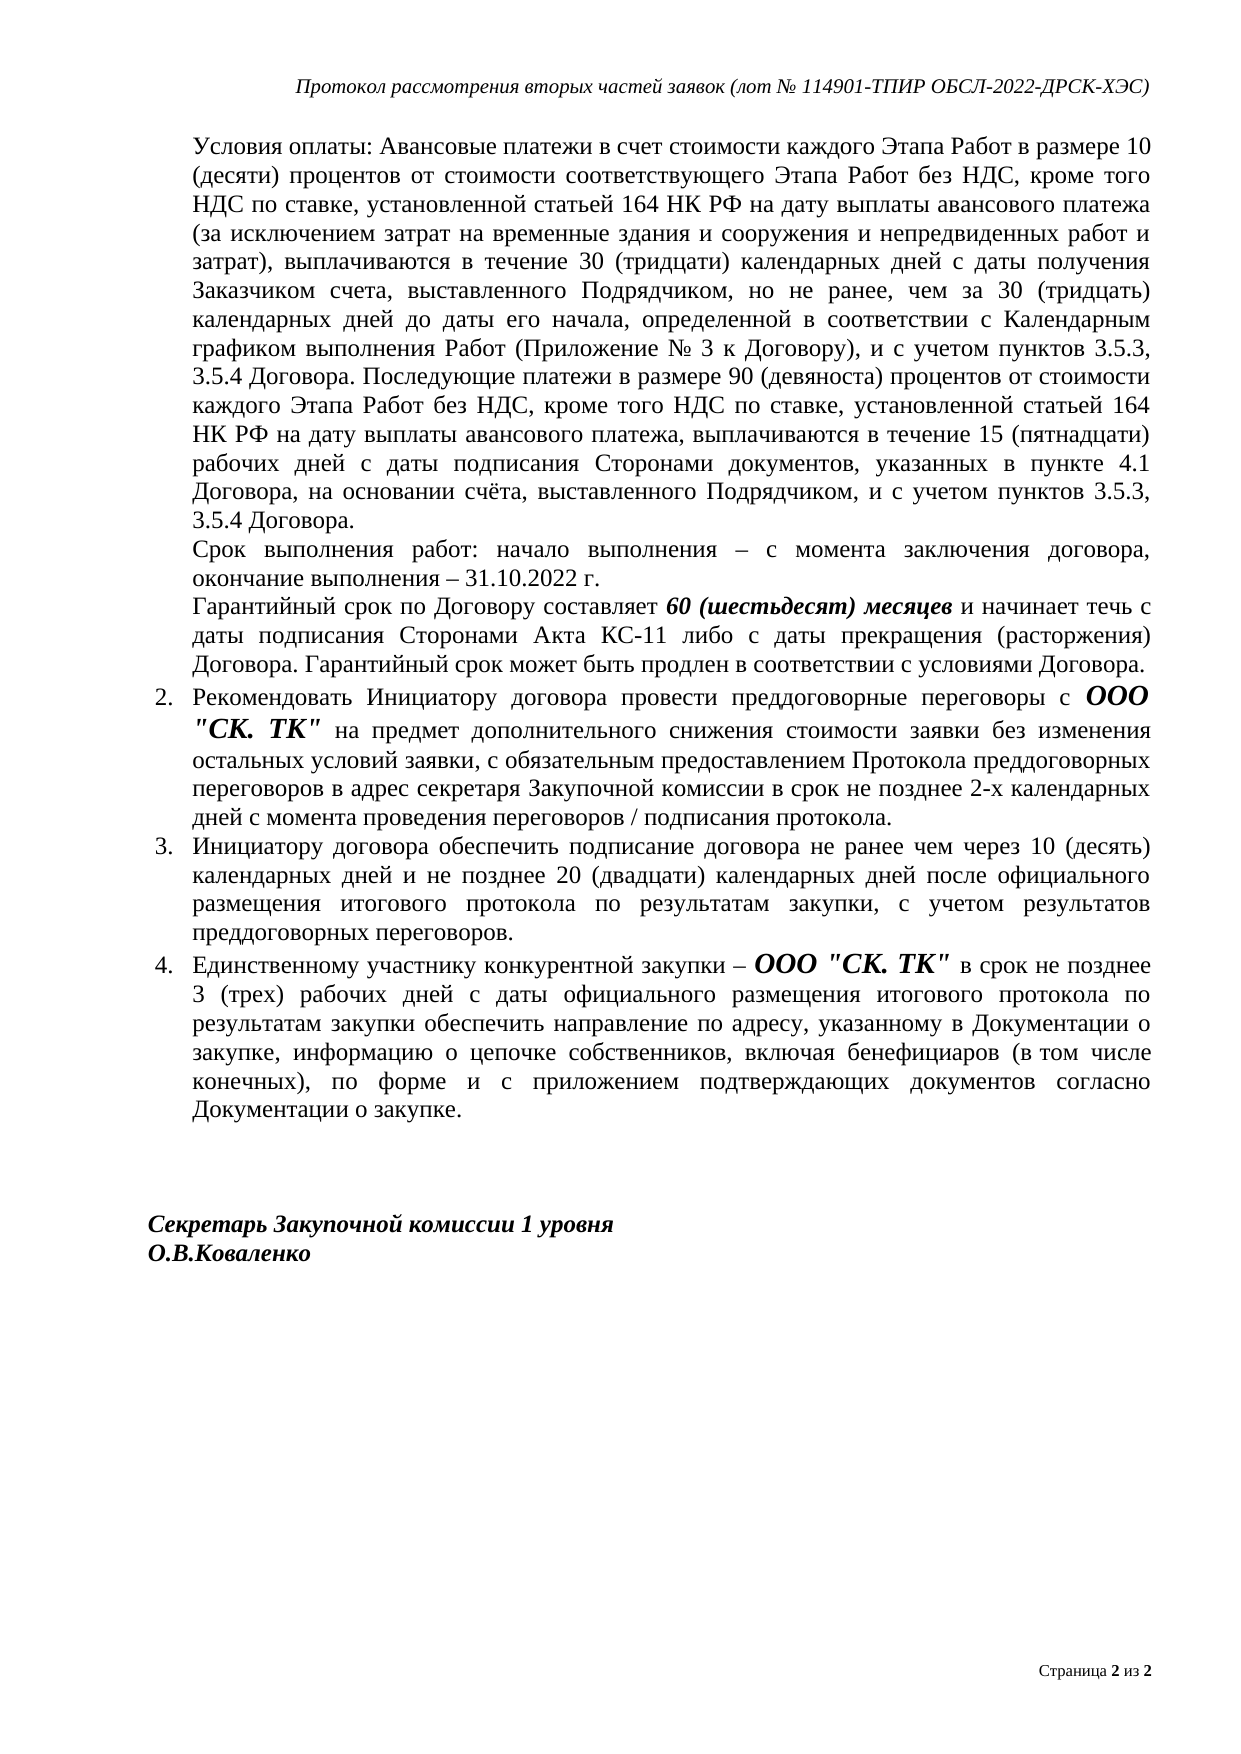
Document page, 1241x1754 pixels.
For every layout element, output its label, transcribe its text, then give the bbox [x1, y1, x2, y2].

list Рекомендовать Инициатору договора провести преддоговорные переговоры с ООО "СК. ТК" на предмет дополнительного снижения стоимости заявки без изменения остальных условий заявки, с обязательным предоставлением Протокола преддоговорных переговоров в адрес секретаря Закупочной комиссии в срок не позднее 2-х календарных дней с момента проведения переговоров / подписания протокола. [154, 678, 1152, 831]
text Секретарь Закупочной комиссии 1 уровня О.В.Коваленко [148, 1209, 1152, 1267]
list Инициатору договора обеспечить подписание договора не ранее чем через 10 (десять) календарных дней и не позднее 20 (двадцати) календарных дней после официального размещения итогового протокола по результатам закупки, с учетом результатов преддоговорных переговоров. [154, 831, 1152, 946]
text Гарантийный срок по Договору составляет 60 (шестьдесят) месяцев и начинает течь с даты подписания Сторонами Акта КС-11 либо с даты прекращения (расторжения) Договора. Гарантийный срок может быть продлен в соответствии с условиями Договора. [192, 591, 1152, 678]
text Срок выполнения работ: начало выполнения – с момента заключения договора, окончание выполнения – 31.10.2022 г. [192, 534, 1152, 591]
text Условия оплаты: Авансовые платежи в счет стоимости каждого Этапа Работ в размере 10 (десяти) процентов от стоимости соответствующего Этапа Работ без НДС, кроме того НДС по ставке, установленной статьей 164 НК РФ на дату выплаты авансового платежа (за исключением затрат на временные здания и сооружения и непредвиденных работ и затрат), выплачиваются в течение 30 (тридцати) календарных дней с даты получения Заказчиком счета, выставленного Подрядчиком, но не ранее, чем за 30 (тридцать) календарных дней до даты его начала, определенной в соответствии с Календарным графиком выполнения Работ (Приложение № 3 к Договору), и с учетом пунктов 3.5.3, 3.5.4 Договора. Последующие платежи в размере 90 (девяноста) процентов от стоимости каждого Этапа Работ без НДС, кроме того НДС по ставке, установленной статьей 164 НК РФ на дату выплаты авансового платежа, выплачиваются в течение 15 (пятнадцати) рабочих дней с даты подписания Сторонами документов, указанных в пункте 4.1 Договора, на основании счёта, выставленного Подрядчиком, и с учетом пунктов 3.5.3, 3.5.4 Договора. [192, 131, 1152, 534]
list Единственному участнику конкурентной закупки – ООО "СК. ТК" в срок не позднее 3 (трех) рабочих дней с даты официального размещения итогового протокола по результатам закупки обеспечить направление по адресу, указанному в Документации о закупке, информацию о цепочке собственников, включая бенефициаров (в том числе конечных), по форме и с приложением подтверждающих документов согласно Документации о закупке. [154, 946, 1152, 1123]
